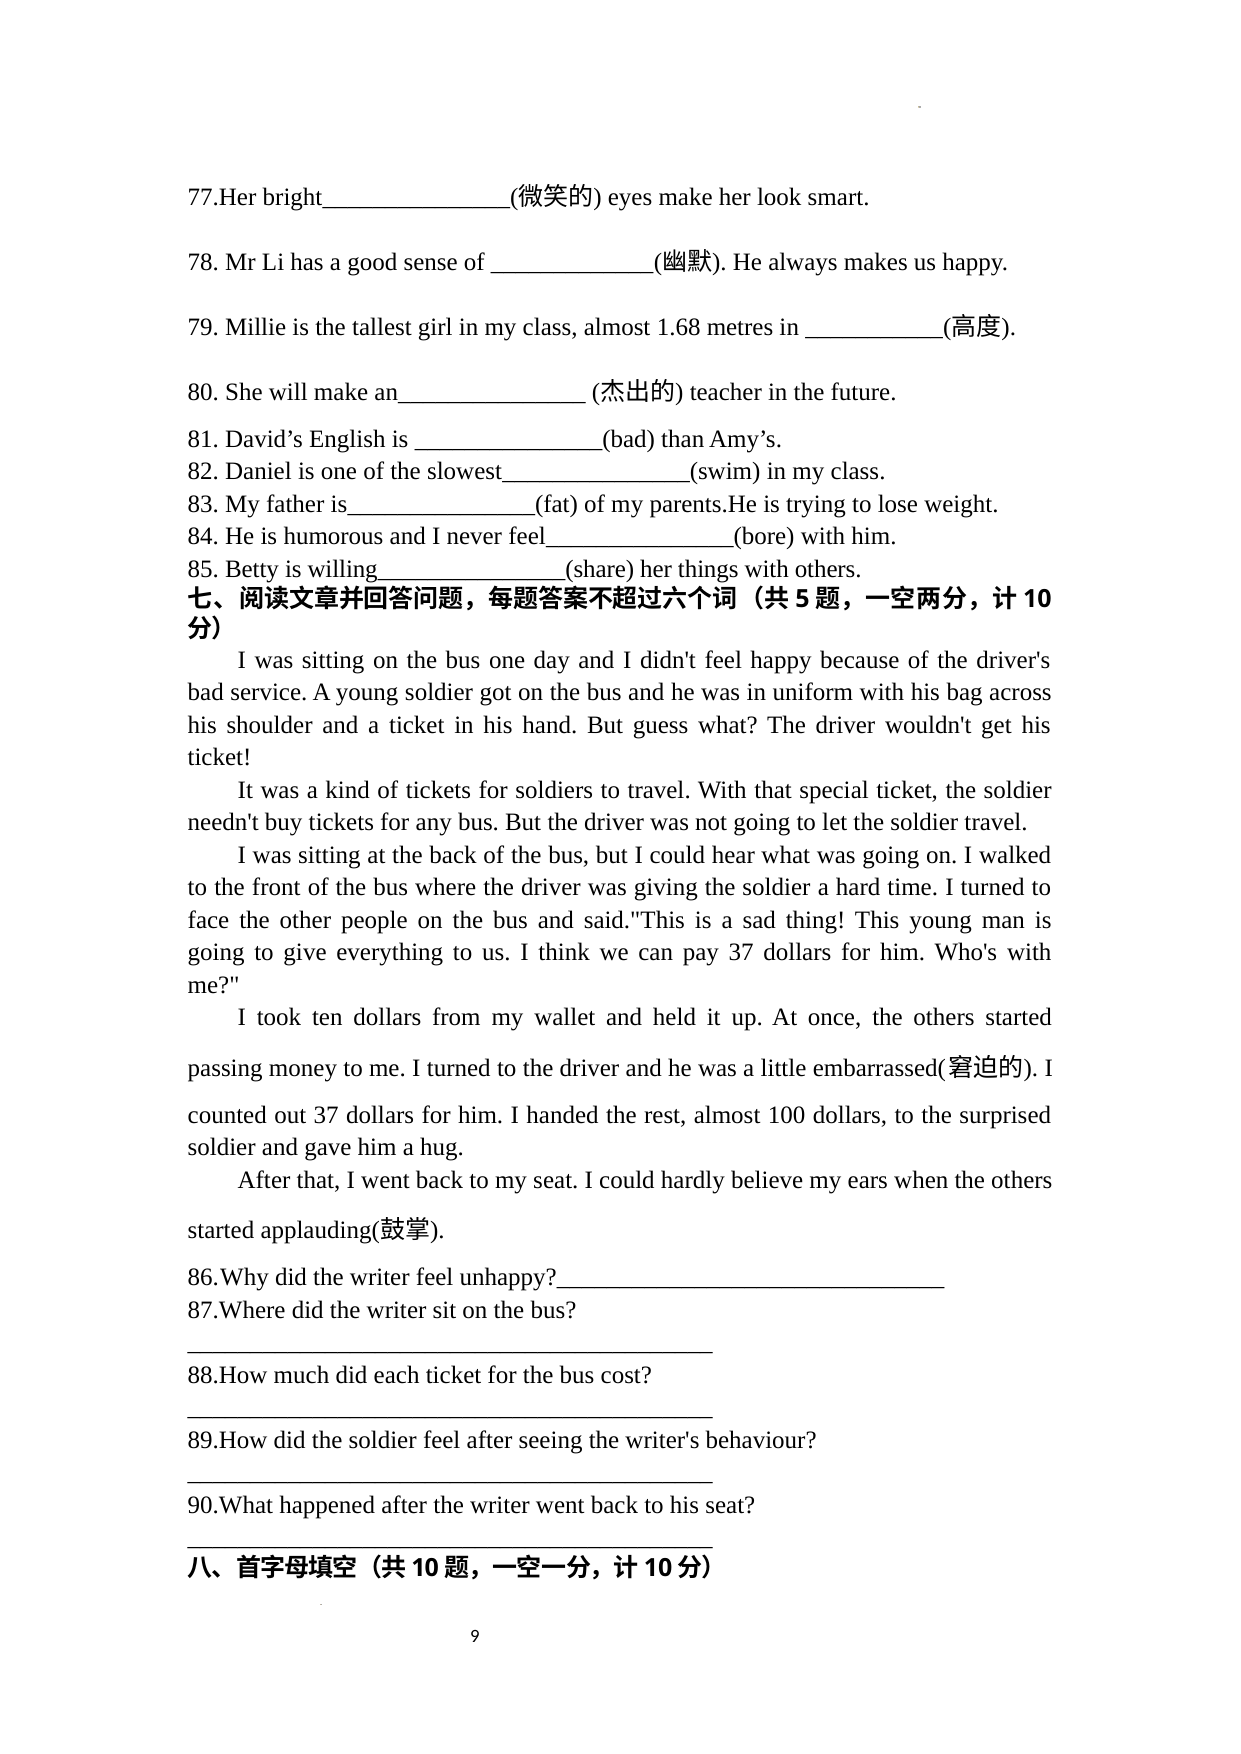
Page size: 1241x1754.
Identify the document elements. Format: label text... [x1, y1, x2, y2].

list 89.How did the soldier feel after seeing the writer's behaviour? [187, 1423, 1053, 1455]
text 80. She will make an_______________ (杰出的) teacher in the future. [187, 357, 1053, 422]
list __________________________________________ [187, 1520, 1053, 1553]
text 七、阅读文章并回答问题，每题答案不超过六个词（共5题，一空两分，计10分） [187, 584, 1053, 643]
text 83. My father is_______________(fat) of my parents.He is trying to lose weight. [187, 487, 1053, 519]
text 85. Betty is willing_______________(share) her things with others. [187, 552, 1053, 584]
list Why did the writer feel unhappy?_______________________________ [187, 1260, 1053, 1293]
text I was sitting at the back of the bus, but I could hear what was going on. I walked to the front of the bus where the driver was giving the soldier a hard time. I turned to face the other people on the bus and said."This is a sad thing! This young man is going to give everything to us. I think we can pay 37 dollars for him. Who's with me?" [187, 838, 1053, 1000]
text I took ten dollars from my wallet and held it up. At once, the others started passing money to me. I turned to the driver and he was a little embarrassed(窘迫的). I counted out 37 dollars for him. I handed the rest, almost 100 dollars, to the surprised soldier and gave him a hug. [187, 1000, 1053, 1163]
list 90.What happened after the writer went back to his seat? [187, 1488, 1053, 1520]
text It was a kind of tickets for soldiers to travel. With that special ticket, the soldier needn't buy tickets for any bus. But the driver was not going to let the soldier travel. [187, 773, 1053, 838]
list __________________________________________ [187, 1325, 1053, 1358]
text 81. David’s English is _______________(bad) than Amy’s. [187, 422, 1053, 454]
text 78. Mr Li has a good sense of _____________(幽默). He always makes us happy. [187, 227, 1053, 292]
list 87.Where did the writer sit on the bus? [187, 1293, 1053, 1325]
text I was sitting on the bus one day and I didn't feel happy because of the driver's bad service. A young soldier got on the bus and he was in uniform with his bag across his shoulder and a ticket in his hand. But guess what? The driver wouldn't get his ticket! [187, 643, 1053, 773]
text 77.Her bright_______________(微笑的) eyes make her look smart. [187, 162, 1053, 227]
text 84. He is humorous and I never feel_______________(bore) with him. [187, 519, 1053, 552]
list 首字母填空（共10题，一空一分，计10分） [187, 1553, 1053, 1582]
text After that, I went back to my seat. I could hardly believe my ears when the others started applauding(鼓掌). [187, 1163, 1053, 1260]
list __________________________________________ [187, 1390, 1053, 1423]
text 79. Millie is the tallest girl in my class, almost 1.68 metres in ___________(高度). [187, 292, 1053, 357]
list __________________________________________ [187, 1455, 1053, 1488]
list 88.How much did each ticket for the bus cost? [187, 1358, 1053, 1390]
text 82. Daniel is one of the slowest_______________(swim) in my class. [187, 454, 1053, 487]
